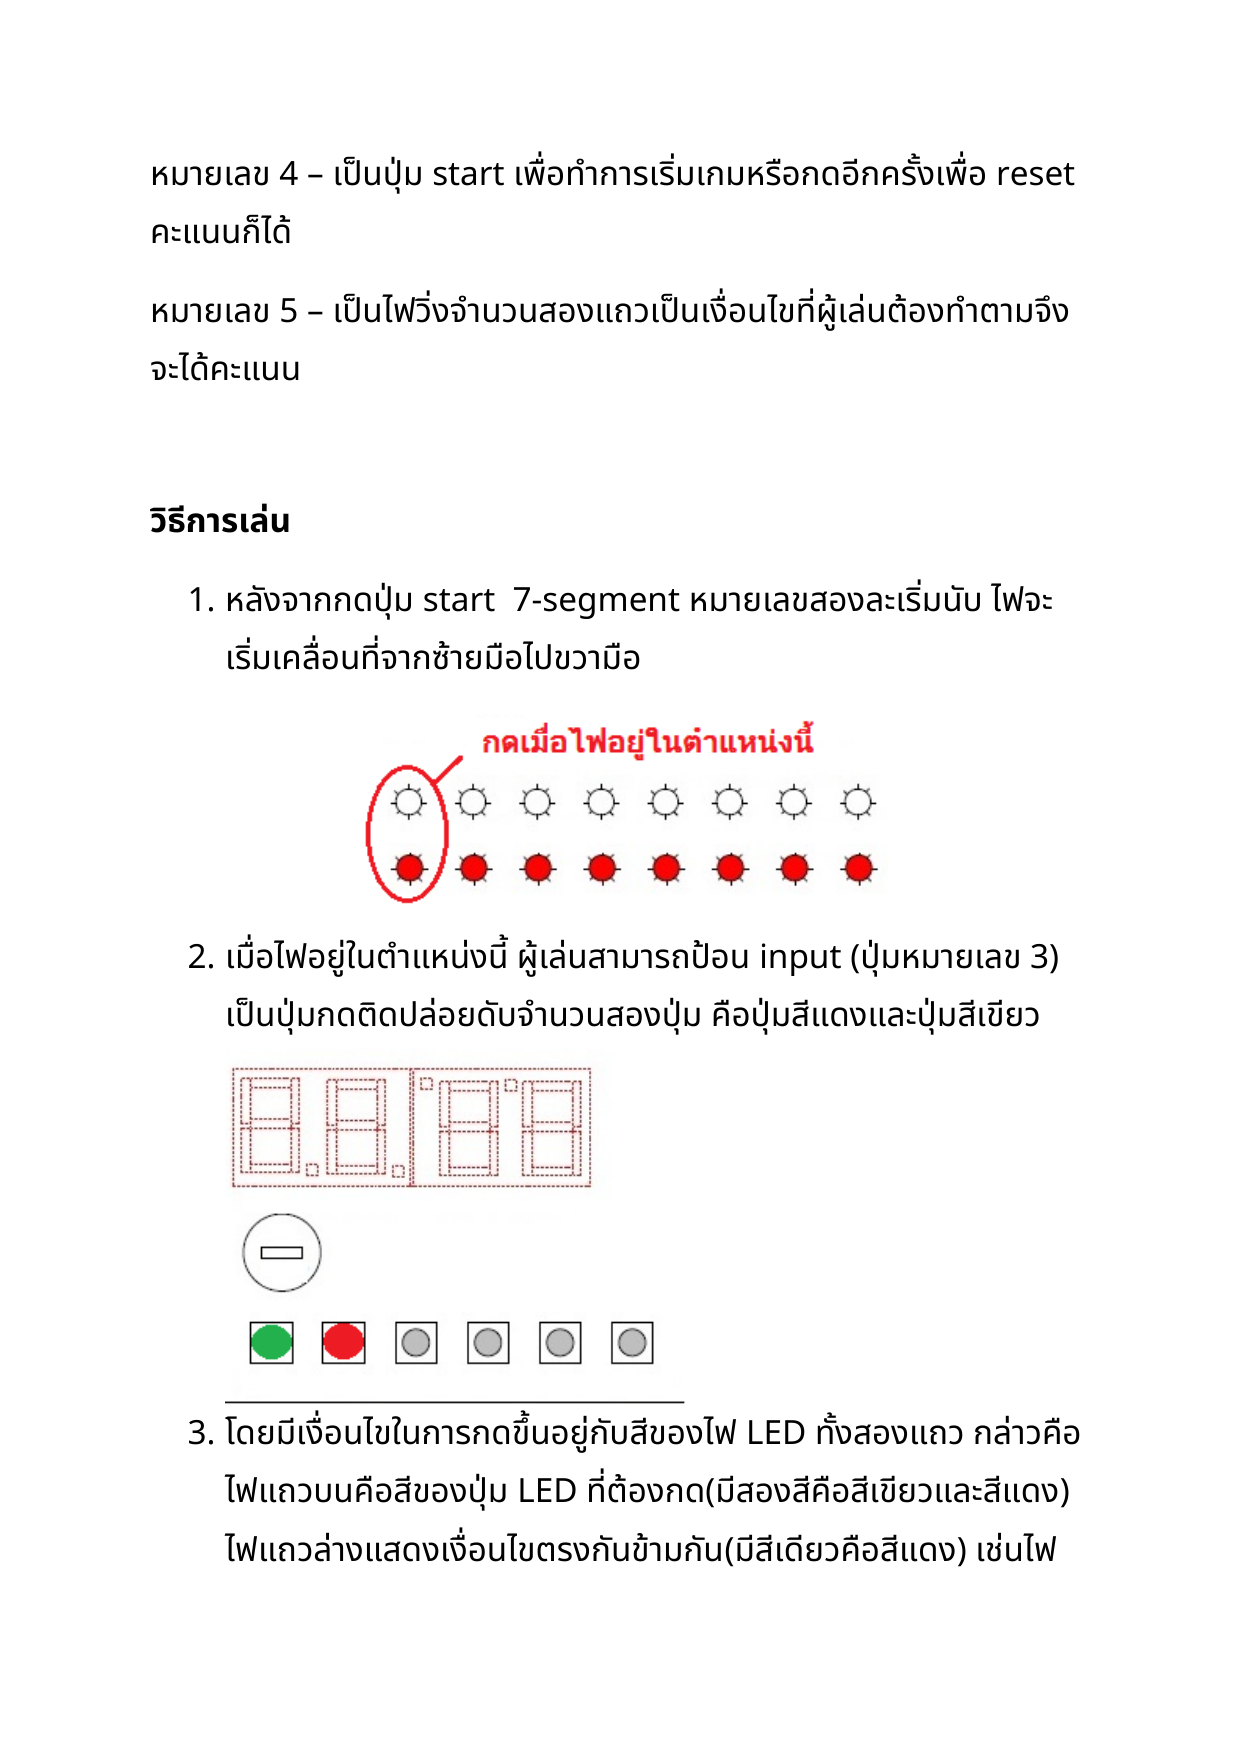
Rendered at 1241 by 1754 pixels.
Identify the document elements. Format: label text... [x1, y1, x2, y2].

picture [225, 1048, 685, 1405]
list หลังจากกดปุ่ม start 7-segment หมายเลขสองละเริ่มนับ ไฟจะเริ่มเคลื่อนที่จากซ้ายมือไปขวามือ [187, 576, 1090, 684]
text วิธีการเล่น [150, 497, 1090, 547]
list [187, 1409, 1090, 1576]
picture [352, 712, 889, 908]
text หมายเลข 5 – เป็นไฟวิ่งจำนวนสองแถวเป็นเงื่อนไขที่ผู้เล่นต้องทำตามจึงจะได้คะแนน [150, 287, 1090, 395]
text หมายเลข 4 – เป็นปุ่ม start เพื่อทำการเริ่มเกมหรือกดอีกครั้งเพื่อ reset คะแนนก็ได้ [150, 150, 1090, 258]
list เมื่อไฟอยู่ในตำแหน่งนี้ ผู้เล่นสามารถป้อน input (ปุ่มหมายเลข 3) เป็นปุ่มกดติดปล่อยดับจำนวนสองปุ่ม คือปุ่มสีแดงและปุ่มสีเขียว [187, 933, 1090, 1041]
